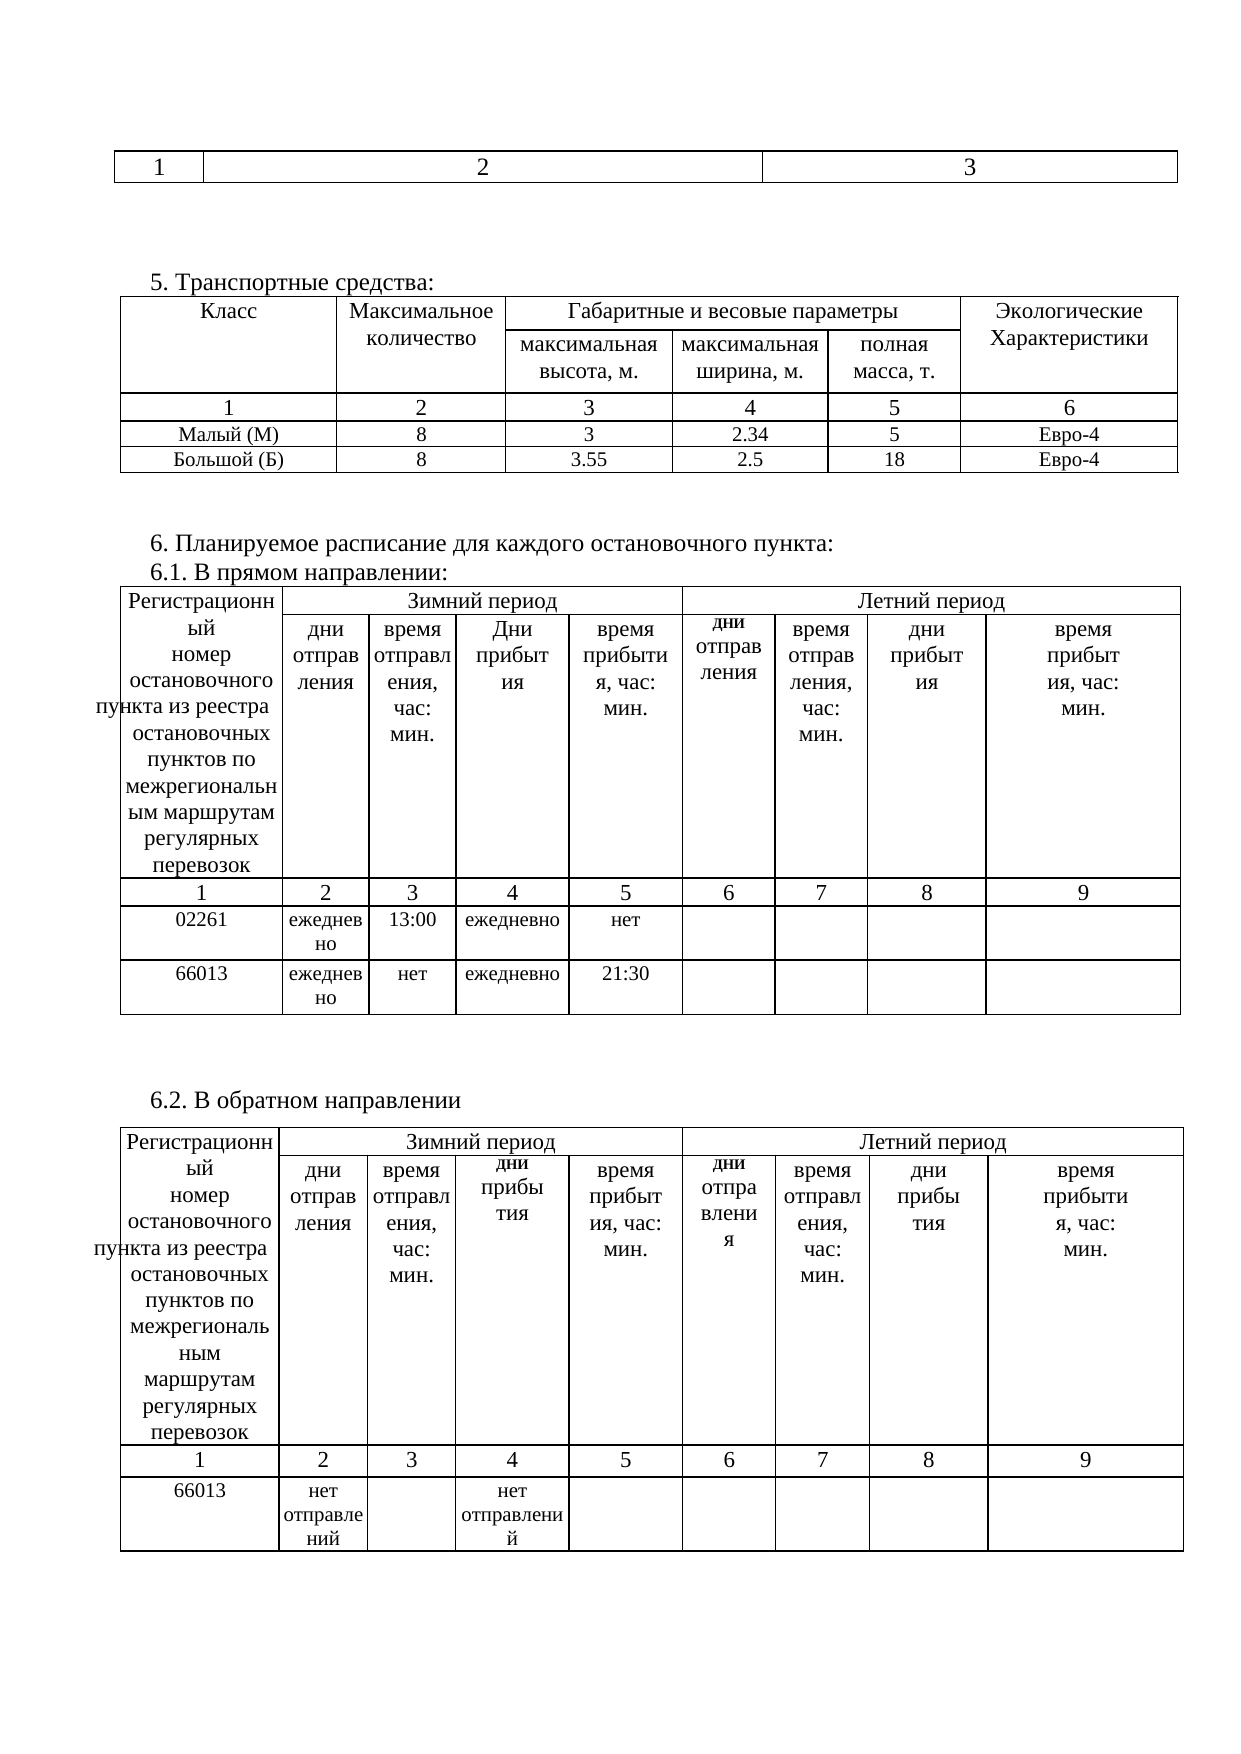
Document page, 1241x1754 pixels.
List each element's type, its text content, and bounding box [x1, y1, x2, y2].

table_cell [683, 907, 774, 959]
table_cell [870, 1478, 987, 1550]
table_cell 2 [204, 152, 762, 181]
table_cell 5 [829, 394, 960, 420]
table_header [121, 1128, 278, 1444]
text 6.1. В прямом направлении: [150, 557, 1090, 586]
text 5. Транспортные средства: [150, 267, 1090, 296]
table_cell 8 [337, 447, 505, 471]
table_header Экологические Характеристики [961, 297, 1177, 392]
table_cell 3.55 [506, 447, 672, 471]
table_cell дни отправ ления [280, 1156, 367, 1444]
table_cell время прибыти я, час: мин. [570, 615, 682, 877]
table_cell максимальная высота, м. [506, 331, 672, 392]
table_cell 9 [987, 879, 1180, 905]
table_cell 66013 [121, 961, 282, 1014]
table_cell ежедневно [457, 907, 568, 959]
table_cell время отправл ения, час: мин. [370, 615, 455, 877]
table_cell 5 [570, 879, 682, 905]
table_cell [368, 1478, 455, 1550]
table_cell 6 [961, 394, 1177, 420]
table_cell время прибыт ия, час: мин. [570, 1156, 682, 1444]
table_cell 5 [570, 1446, 682, 1476]
table_cell 4 [457, 879, 568, 905]
table_cell Малый (М) [121, 422, 336, 446]
table_header Максимальное количество [337, 297, 505, 392]
table_cell 1 [121, 394, 336, 420]
table_cell полная масса, т. [829, 331, 960, 392]
table_cell 1 [121, 879, 282, 905]
table_cell время прибыт ия, час: мин. [987, 615, 1180, 877]
table_cell [987, 907, 1180, 959]
table_cell 4 [456, 1446, 568, 1476]
table_cell Евро-4 [961, 447, 1177, 471]
table_cell [987, 961, 1180, 1014]
table_cell дни отправ ления [283, 615, 368, 877]
table_cell 3 [506, 422, 672, 446]
table_cell ежедневно [283, 907, 368, 959]
table_cell время отправл ения, час: мин. [776, 1156, 869, 1444]
table_cell [989, 1478, 1183, 1550]
table_cell 8 [870, 1446, 987, 1476]
table_cell нет [570, 907, 682, 959]
table_cell максимальная ширина, м. [673, 331, 827, 392]
table_cell 4 [673, 394, 827, 420]
table_cell [776, 1478, 869, 1550]
table_cell 66013 [121, 1478, 278, 1550]
table_cell нет [370, 961, 455, 1014]
table_cell 3 [763, 152, 1177, 181]
table_cell 13:00 [370, 907, 455, 959]
table_cell Большой (Б) [121, 447, 336, 471]
table_cell [868, 907, 985, 959]
table_cell Евро-4 [961, 422, 1177, 446]
table_cell нет отправлений [280, 1478, 367, 1550]
table_cell 7 [776, 879, 867, 905]
table_header Класс [121, 297, 336, 392]
table_cell [570, 1478, 682, 1550]
table_cell 5 [829, 422, 960, 446]
table_cell 1 [115, 152, 203, 181]
table_cell 02261 [121, 907, 282, 959]
table_cell ДНИ прибы тия [456, 1156, 568, 1444]
table_header Летний период [683, 1128, 1183, 1154]
table_cell [683, 961, 774, 1014]
table_cell ДНИ отпра влени я [683, 1156, 775, 1444]
table_header Летний период [683, 587, 1180, 613]
table_cell ДНИ отправ ления [683, 615, 774, 877]
table_cell [776, 907, 867, 959]
table_cell время прибыти я, час: мин. [989, 1156, 1183, 1444]
table_cell дни прибы тия [870, 1156, 987, 1444]
table_cell 1 [121, 1446, 278, 1476]
table_cell время отправл ения, час: мин. [368, 1156, 455, 1444]
table_header Зимний период [283, 587, 682, 613]
table_cell [683, 1478, 775, 1550]
table_cell Дни прибыт ия [457, 615, 568, 877]
table_cell дни прибыт ия [868, 615, 985, 877]
table_cell 2.34 [673, 422, 827, 446]
table_cell [868, 961, 985, 1014]
table_cell 8 [868, 879, 985, 905]
table_header Зимний период [280, 1128, 682, 1154]
table_cell 6 [683, 879, 774, 905]
table_header Габаритные и весовые параметры [506, 297, 960, 329]
text 6. Планируемое расписание для каждого остановочного пункта: [150, 528, 1090, 557]
table_cell ежедневно [457, 961, 568, 1014]
text 6.2. В обратном направлении [150, 1085, 1090, 1114]
table_cell время отправ ления, час: мин. [776, 615, 867, 877]
table_cell 2 [337, 394, 505, 420]
table_cell 9 [989, 1446, 1183, 1476]
table_cell 3 [506, 394, 672, 420]
table_cell ежедневно [283, 961, 368, 1014]
table_cell 2.5 [673, 447, 827, 471]
table_cell 18 [829, 447, 960, 471]
table_cell 2 [280, 1446, 367, 1476]
table_cell 8 [337, 422, 505, 446]
table_cell 2 [283, 879, 368, 905]
table_cell 3 [368, 1446, 455, 1476]
table_cell 7 [776, 1446, 869, 1476]
table_cell 6 [683, 1446, 775, 1476]
table_cell 3 [370, 879, 455, 905]
table_cell [776, 961, 867, 1014]
table_cell 21:30 [570, 961, 682, 1014]
table_cell нет отправлений [456, 1478, 568, 1550]
table_header Регистрационный номер остановочного пункта из реестра остановочных пунктов по межрегиональным маршрутам регулярных перевозок [121, 587, 282, 877]
